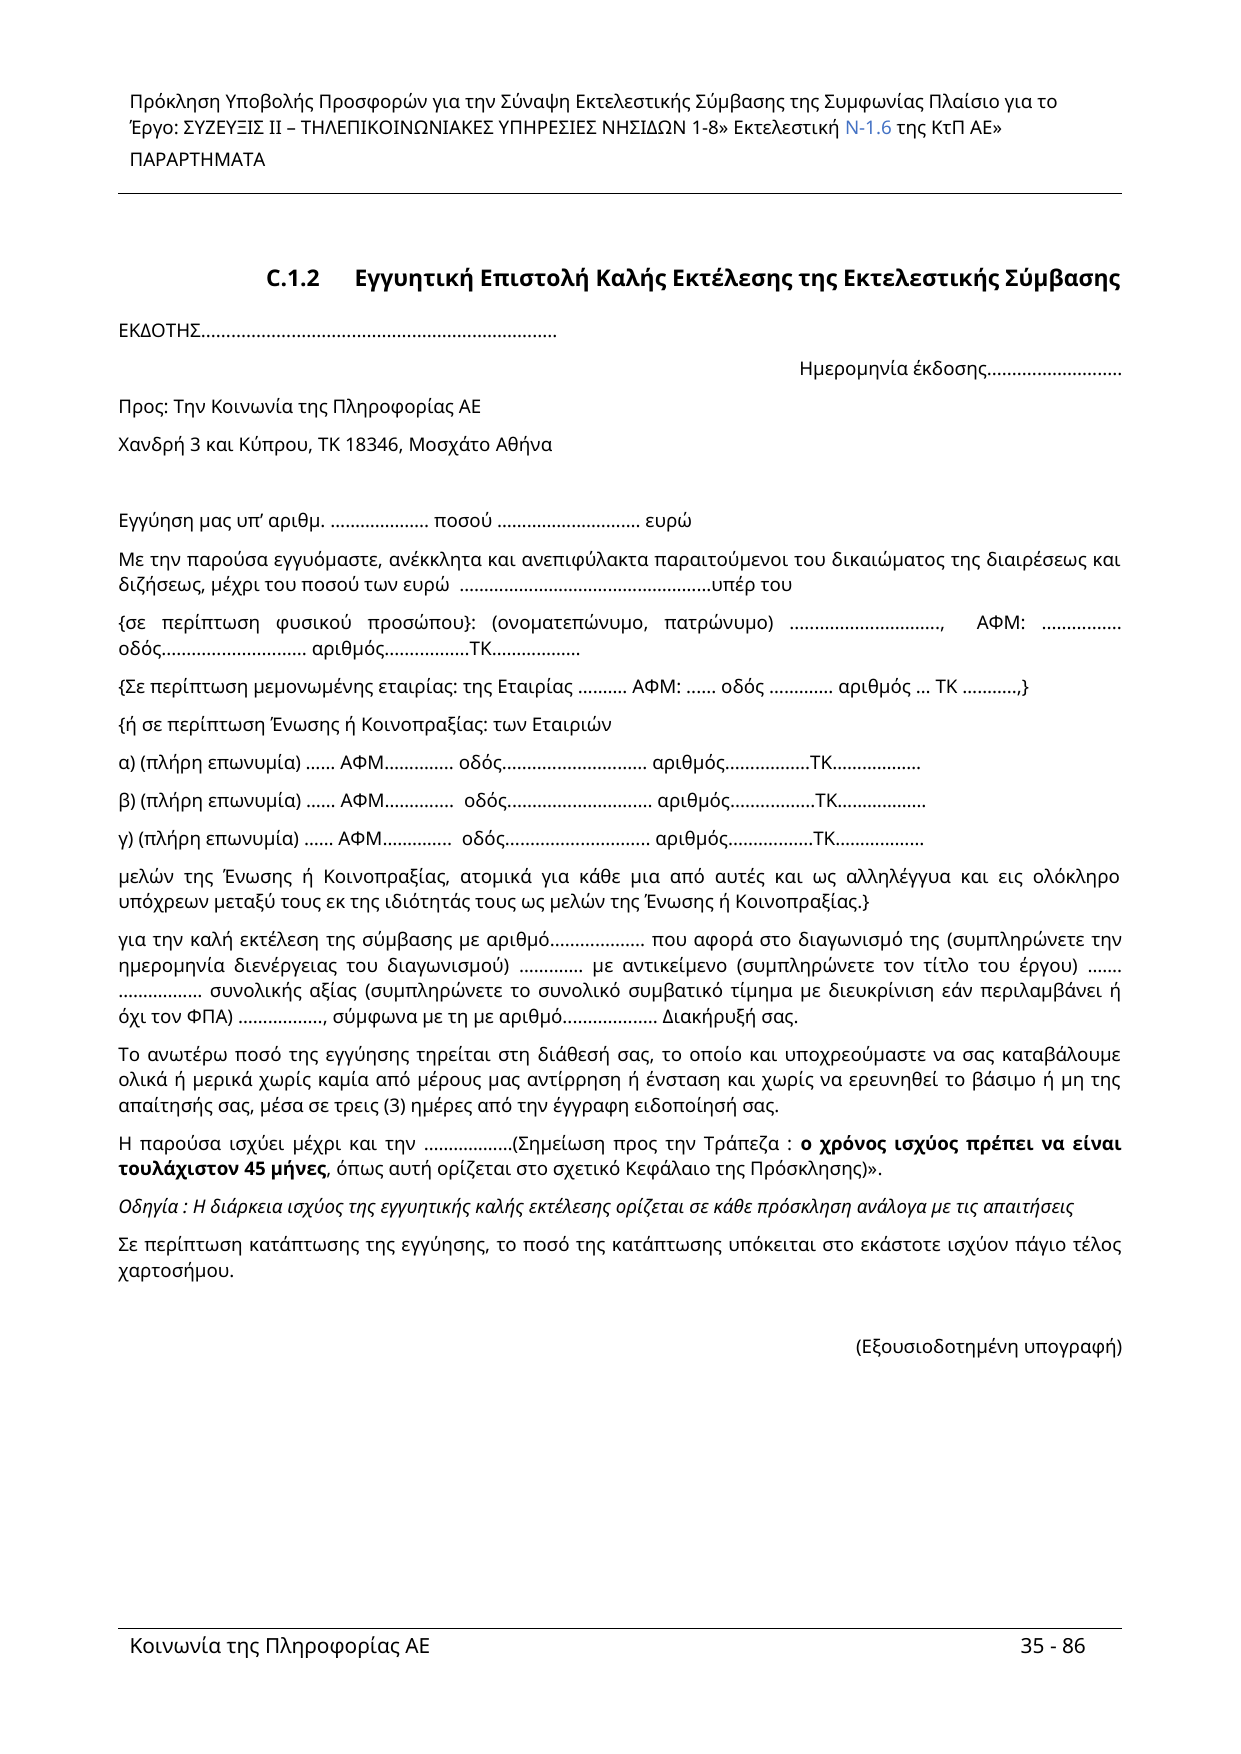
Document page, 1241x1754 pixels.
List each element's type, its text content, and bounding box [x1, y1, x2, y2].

text (Εξουσιοδοτημένη υπογραφή) [118, 1333, 1122, 1359]
text Με την παρούσα εγγυόμαστε, ανέκκλητα και ανεπιφύλακτα παραιτούμενοι του δικαιώματος της διαιρέσεως και διζήσεως, μέχρι του ποσού των ευρώ ……………………………………………υπέρ του [118, 546, 1122, 597]
text Εγγύηση μας υπ’ αριθμ. ……………….. ποσού ………………….……. ευρώ [118, 508, 1122, 533]
text Προς: Την Κοινωνία της Πληροφορίας ΑΕ [118, 394, 1122, 419]
text ΕΚΔΟΤΗΣ....................................................................... [118, 318, 1122, 343]
text Η παρούσα ισχύει μέχρι και την ………………(Σημείωση προς την Τράπεζα : ο χρόνος ισχύος πρέπει να είναι τουλάχιστον 45 μήνες, όπως αυτή ορίζεται στο σχετικό Κεφάλαιο της Πρόσκλησης)». [118, 1130, 1122, 1181]
text Χανδρή 3 και Κύπρου, ΤΚ 18346, Μοσχάτο Αθήνα [118, 432, 1122, 457]
text Το ανωτέρω ποσό της εγγύησης τηρείται στη διάθεσή σας, το οποίο και υποχρεούμαστε να σας καταβάλουμε ολικά ή μερικά χωρίς καμία από μέρους μας αντίρρηση ή ένσταση και χωρίς να ερευνηθεί το βάσιμο ή μη της απαίτησής σας, μέσα σε τρεις (3) ημέρες από την έγγραφη ειδοποίησή σας. [118, 1041, 1122, 1118]
text {σε περίπτωση φυσικού προσώπου}: (ονοματεπώνυμο, πατρώνυμο) .............................., ΑΦΜ: ................ οδός............................. αριθμός.................ΤΚ……………… [118, 609, 1122, 660]
text {ή σε περίπτωση Ένωσης ή Κοινοπραξίας: των Εταιριών [118, 711, 1122, 736]
text Σε περίπτωση κατάπτωσης της εγγύησης, το ποσό της κατάπτωσης υπόκειται στο εκάστοτε ισχύον πάγιο τέλος χαρτοσήμου. [118, 1232, 1122, 1283]
text β) (πλήρη επωνυμία) …… ΑΦΜ…….….... οδός............................. αριθμός.................ΤΚ……………… [118, 787, 1122, 812]
text γ) (πλήρη επωνυμία) …… ΑΦΜ…….….... οδός............................. αριθμός.................ΤΚ……………… [118, 825, 1122, 851]
text α) (πλήρη επωνυμία) …… ΑΦΜ…….….... οδός............................. αριθμός.................ΤΚ……………… [118, 749, 1122, 774]
text μελών της Ένωσης ή Κοινοπραξίας, ατομικά για κάθε μια από αυτές και ως αλληλέγγυα και εις ολόκληρο υπόχρεων μεταξύ τους εκ της ιδιότητάς τους ως μελών της Ένωσης ή Κοινοπραξίας.} [118, 863, 1122, 914]
text για την καλή εκτέλεση της σύμβασης με αριθμό................... που αφορά στο διαγωνισμό της (συμπληρώνετε την ημερομηνία διενέργειας του διαγωνισμού) …………. με αντικείμενο (συμπληρώνετε τον τίτλο του έργου) …….………..…… συνολικής αξίας (συμπληρώνετε το συνολικό συμβατικό τίμημα με διευκρίνιση εάν περιλαμβάνει ή όχι τον ΦΠΑ) ………........, σύμφωνα με τη με αριθμό................... Διακήρυξή σας. [118, 927, 1122, 1029]
text Ημερομηνία έκδοσης........................... [118, 356, 1122, 381]
text Οδηγία : Η διάρκεια ισχύος της εγγυητικής καλής εκτέλεσης ορίζεται σε κάθε πρόσκληση ανάλογα με τις απαιτήσεις [118, 1194, 1122, 1219]
subtitle Εγγυητική Επιστολή Καλής Εκτέλεσης της Εκτελεστικής Σύμβασης [266, 261, 1122, 293]
text {Σε περίπτωση μεμονωμένης εταιρίας: της Εταιρίας ………. ΑΦΜ: ...... οδός …………. αριθμός … ΤΚ ………..,} [118, 673, 1122, 698]
